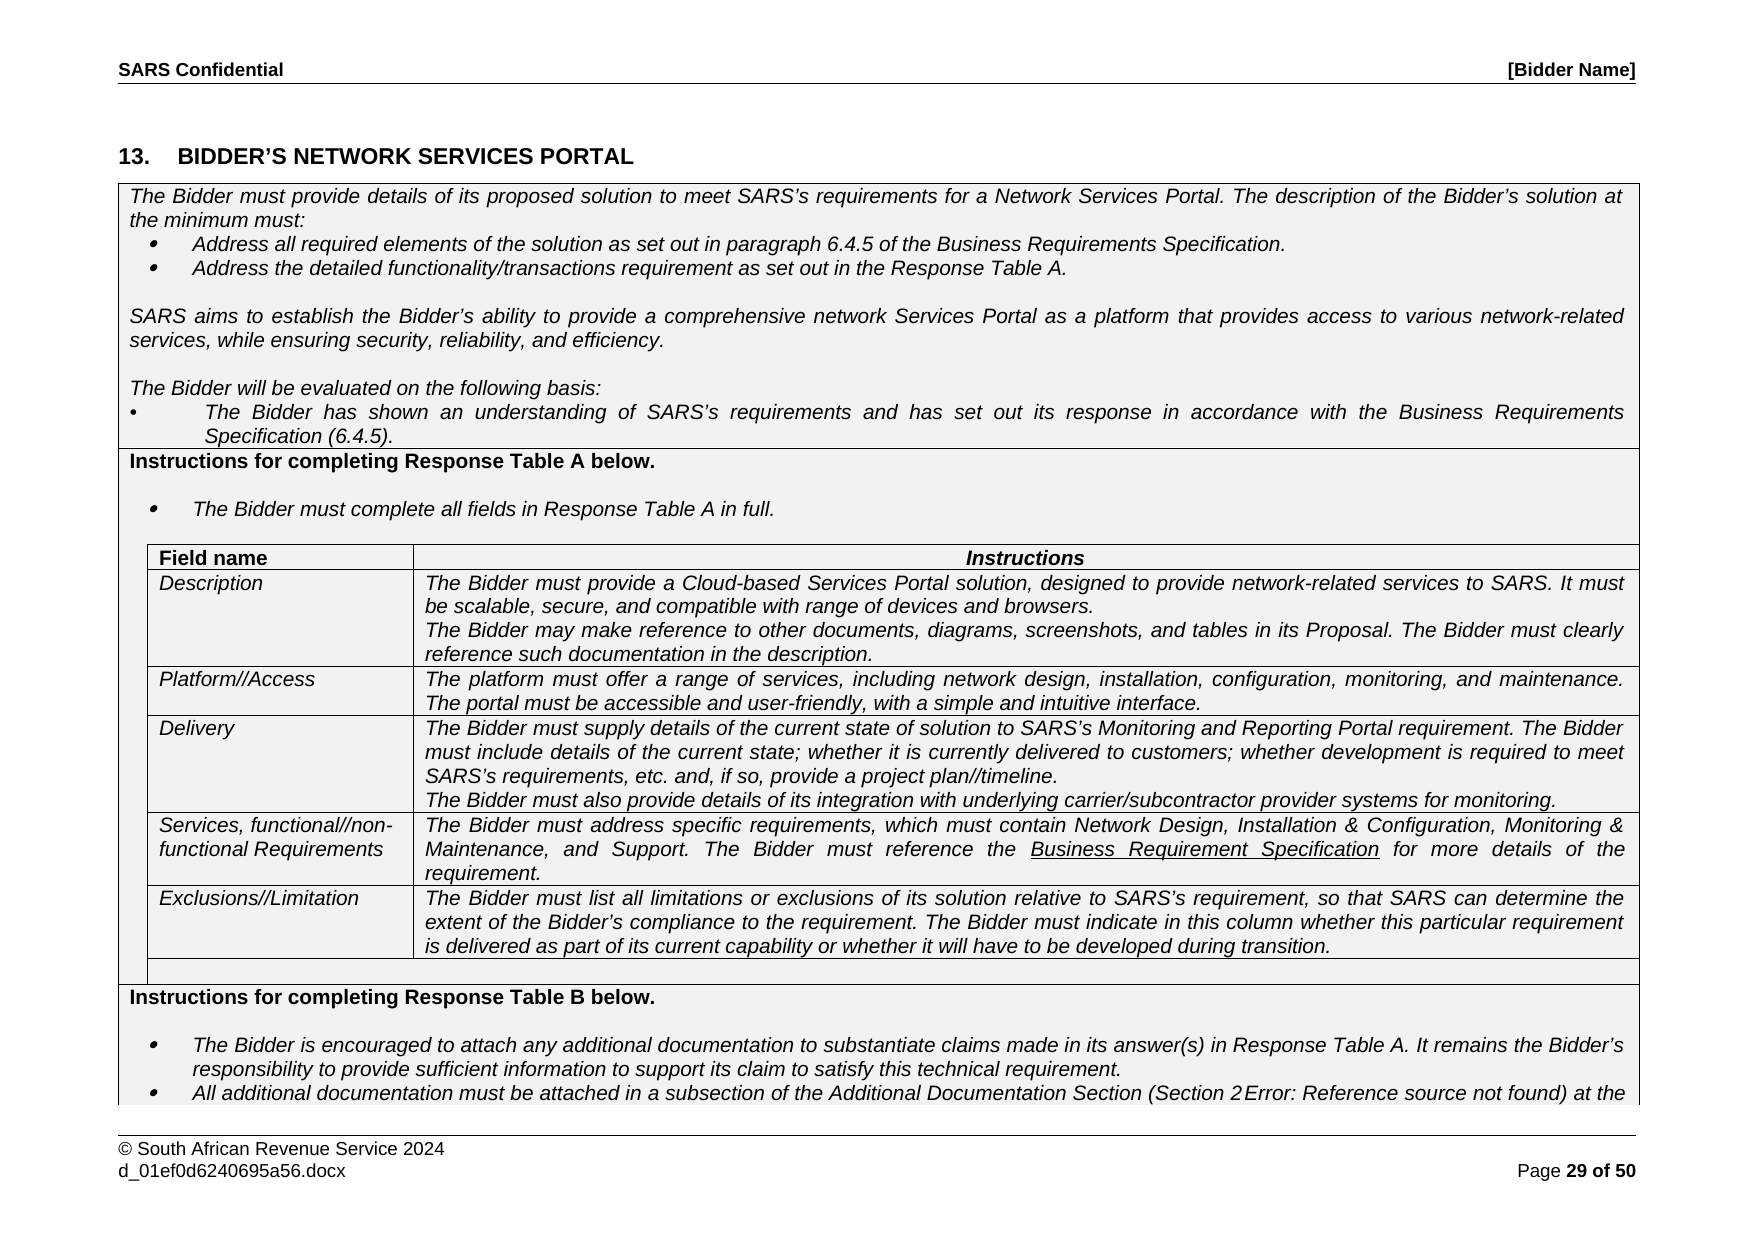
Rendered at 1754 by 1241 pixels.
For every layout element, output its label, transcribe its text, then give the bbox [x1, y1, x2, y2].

table_cell Description [148, 570, 413, 666]
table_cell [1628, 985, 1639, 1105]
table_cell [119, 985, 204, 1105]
table_cell [119, 544, 147, 984]
table_cell The Bidder must list all limitations or exclusions of its solution relative to SARS’s requirement, so that SARS can determine the extent of the Bidder’s compliance to the requirement. The Bidder must indicate in this column whether this particular requirement is delivered as part of its current capability or whether it will have to be developed during transition. [414, 886, 1639, 958]
table_cell Platform//Access [148, 667, 413, 715]
table_cell Delivery [148, 716, 413, 812]
table_cell The Bidder must provide a Cloud-based Services Portal solution, designed to provide network-related services to SARS. It must be scalable, secure, and compatible with range of devices and browsers. The Bidder may make reference to other documents, diagrams, screenshots, and tables in its Proposal. The Bidder must clearly reference such documentation in the description. [414, 570, 1639, 666]
table_cell Instructions for completing Response Table A below. The Bidder must complete all fields in Response Table A in full. [119, 449, 204, 544]
list Bidder’s Network Services Portal [118, 143, 1636, 169]
table_cell Exclusions//Limitation [148, 886, 413, 958]
table_cell The platform must offer a range of services, including network design, installation, configuration, monitoring, and maintenance. The portal must be accessible and user-friendly, with a simple and intuitive interface. [414, 667, 1639, 715]
table_header The Bidder must provide details of its proposed solution to meet SARS’s requirements for a Network Services Portal. The description of the Bidder’s solution at the minimum must: Address all required elements of the solution as set out in paragraph 6.4.5 of the Business Requirements Specification. Address the detailed functionality/transactions requirement as set out in the Response Table A. SARS aims to establish the Bidder’s ability to provide a comprehensive network Services Portal as a platform that provides access to various network-related services, while ensuring security, reliability, and efficiency. The Bidder will be evaluated on the following basis: • The Bidder has shown an understanding of SARS’s requirements and has set out its response in accordance with the Business Requirements Specification (6.4.5). [119, 184, 1639, 447]
table_cell Services, functional//non-functional Requirements [148, 813, 413, 885]
table_cell [148, 959, 1639, 984]
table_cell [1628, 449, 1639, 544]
table_cell The Bidder must address specific requirements, which must contain Network Design, Installation & Configuration, Monitoring & Maintenance, and Support. The Bidder must reference the Business Requirement Specification for more details of the requirement. [414, 813, 1639, 885]
table_cell The Bidder must supply details of the current state of solution to SARS’s Monitoring and Reporting Portal requirement. The Bidder must include details of the current state; whether it is currently delivered to customers; whether development is required to meet SARS’s requirements, etc. and, if so, provide a project plan//timeline. The Bidder must also provide details of its integration with underlying carrier/subcontractor provider systems for monitoring. [414, 716, 1639, 812]
